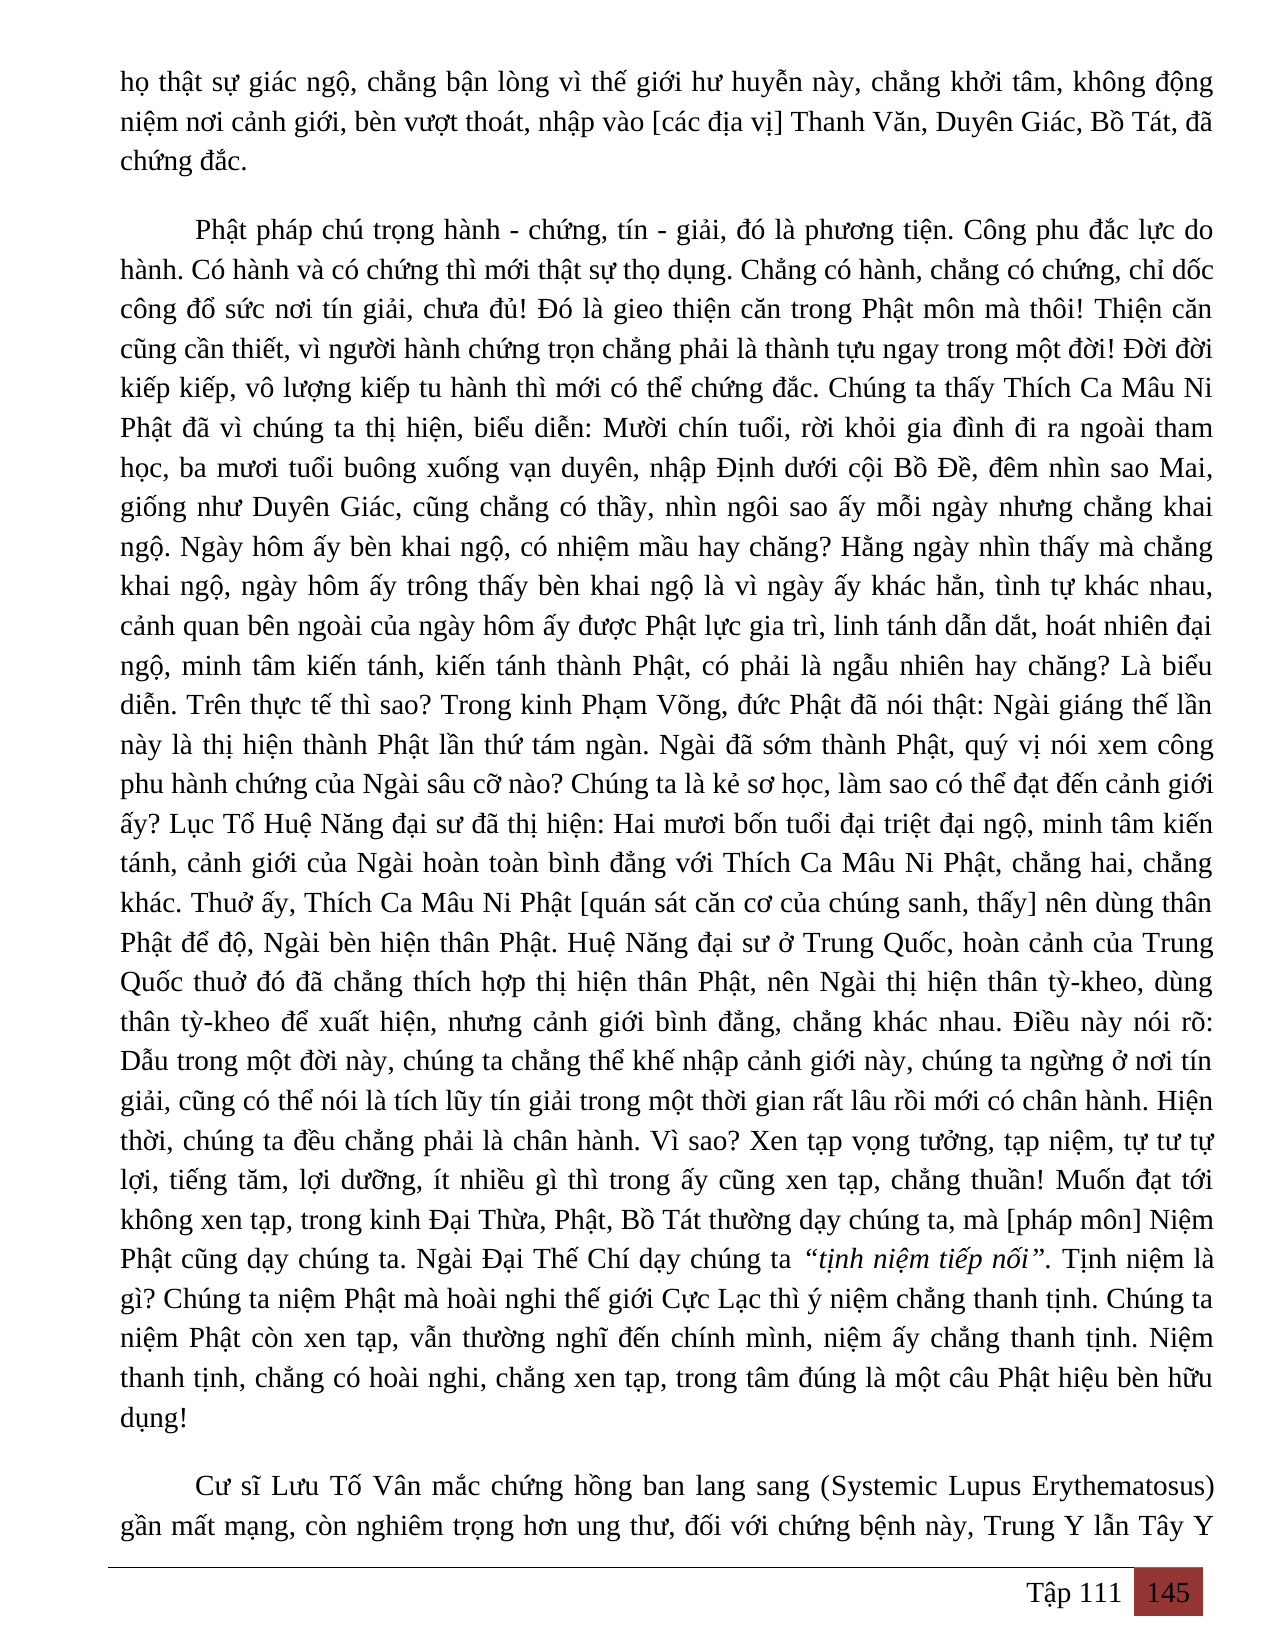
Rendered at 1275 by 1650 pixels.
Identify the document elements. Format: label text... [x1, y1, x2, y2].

text Phật pháp chú trọng hành - chứng, tín - giải, đó là phương tiện. Công phu đắc lực do hành. Có hành và có chứng thì mới thật sự thọ dụng. Chẳng có hành, chẳng có chứng, chỉ dốc công đổ sức nơi tín giải, chưa đủ! Đó là gieo thiện căn trong Phật môn mà thôi! Thiện căn cũng cần thiết, vì người hành chứng trọn chẳng phải là thành tựu ngay trong một đời! Đời đời kiếp kiếp, vô lượng kiếp tu hành thì mới có thể chứng đắc. Chúng ta thấy Thích Ca Mâu Ni Phật đã vì chúng ta thị hiện, biểu diễn: Mười chín tuổi, rời khỏi gia đình đi ra ngoài tham học, ba mươi tuổi buông xuống vạn duyên, nhập Định dưới cội Bồ Đề, đêm nhìn sao Mai, giống như Duyên Giác, cũng chẳng có thầy, nhìn ngôi sao ấy mỗi ngày nhưng chẳng khai ngộ. Ngày hôm ấy bèn khai ngộ, có nhiệm mầu hay chăng? Hằng ngày nhìn thấy mà chẳng khai ngộ, ngày hôm ấy trông thấy bèn khai ngộ là vì ngày ấy khác hẳn, tình tự khác nhau, cảnh quan bên ngoài của ngày hôm ấy được Phật lực gia trì, linh tánh dẫn dắt, hoát nhiên đại ngộ, minh tâm kiến tánh, kiến tánh thành Phật, có phải là ngẫu nhiên hay chăng? Là biểu diễn. Trên thực tế thì sao? Trong kinh Phạm Võng, đức Phật đã nói thật: Ngài giáng thế lần này là thị hiện thành Phật lần thứ tám ngàn. Ngài đã sớm thành Phật, quý vị nói xem công phu hành chứng của Ngài sâu cỡ nào? Chúng ta là kẻ sơ học, làm sao có thể đạt đến cảnh giới ấy? Lục Tổ Huệ Năng đại sư đã thị hiện: Hai mươi bốn tuổi đại triệt đại ngộ, minh tâm kiến tánh, cảnh giới của Ngài hoàn toàn bình đẳng với Thích Ca Mâu Ni Phật, chẳng hai, chẳng khác. Thuở ấy, Thích Ca Mâu Ni Phật [quán sát căn cơ của chúng sanh, thấy] nên dùng thân Phật để độ, Ngài bèn hiện thân Phật. Huệ Năng đại sư ở Trung Quốc, hoàn cảnh của Trung Quốc thuở đó đã chẳng thích hợp thị hiện thân Phật, nên Ngài thị hiện thân tỳ-kheo, dùng thân tỳ-kheo để xuất hiện, nhưng cảnh giới bình đẳng, chẳng khác nhau. Điều này nói rõ: Dẫu trong một đời này, chúng ta chẳng thể khế nhập cảnh giới này, chúng ta ngừng ở nơi tín giải, cũng có thể nói là tích lũy tín giải trong một thời gian rất lâu rồi mới có chân hành. Hiện thời, chúng ta đều chẳng phải là chân hành. Vì sao? Xen tạp vọng tưởng, tạp niệm, tự tư tự lợi, tiếng tăm, lợi dưỡng, ít nhiều gì thì trong ấy cũng xen tạp, chẳng thuần! Muốn đạt tới không xen tạp, trong kinh Đại Thừa, Phật, Bồ Tát thường dạy chúng ta, mà [pháp môn] Niệm Phật cũng dạy chúng ta. Ngài Đại Thế Chí dạy chúng ta “tịnh niệm tiếp nối”. Tịnh niệm là gì? Chúng ta niệm Phật mà hoài nghi thế giới Cực Lạc thì ý niệm chẳng thanh tịnh. Chúng ta niệm Phật còn xen tạp, vẫn thường nghĩ đến chính mình, niệm ấy chẳng thanh tịnh. Niệm thanh tịnh, chẳng có hoài nghi, chẳng xen tạp, trong tâm đúng là một câu Phật hiệu bèn hữu dụng! [120, 208, 1215, 1435]
